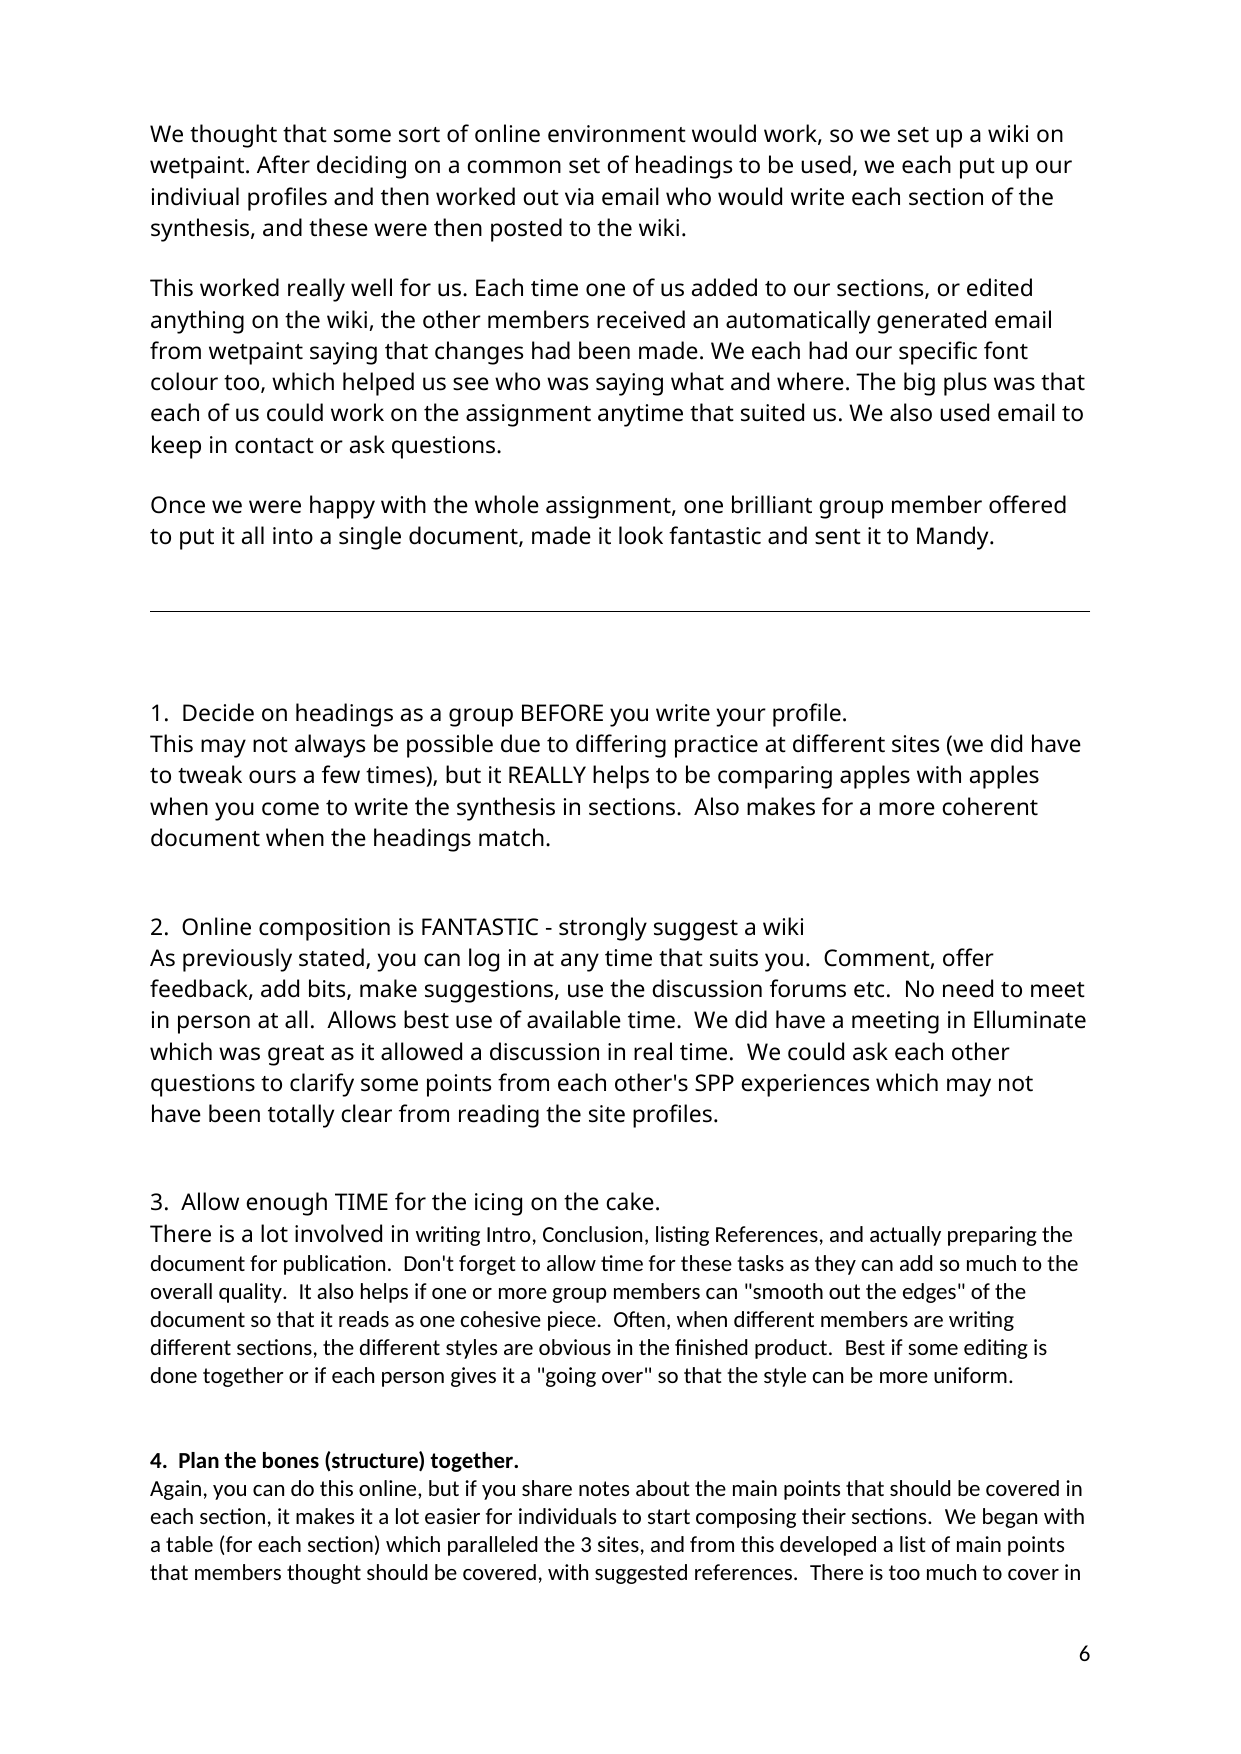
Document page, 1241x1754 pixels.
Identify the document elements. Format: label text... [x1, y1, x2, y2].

text 2. Online composition is FANTASTIC - strongly suggest a wiki As previously stated, you can log in at any time that suits you. Comment, offer feedback, add bits, make suggestions, use the discussion forums etc. No need to meet in person at all. Allows best use of available time. We did have a meeting in Elluminate which was great as it allowed a discussion in real time. We could ask each other questions to clarify some points from each other's SPP experiences which may not have been totally clear from reading the site profiles. [150, 910, 1090, 1157]
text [150, 1446, 1090, 1586]
text We thought that some sort of online environment would work, so we set up a wiki on wetpaint. After deciding on a common set of headings to be used, we each put up our indiviual profiles and then worked out via email who would write each section of the synthesis, and these were then posted to the wiki. [150, 118, 1090, 243]
text 1. Decide on headings as a group BEFORE you write your profile. This may not always be possible due to differing practice at different sites (we did have to tweak ours a few times), but it REALLY helps to be comparing apples with apples when you come to write the synthesis in sections. Also makes for a more coherent document when the headings match. [150, 697, 1090, 881]
text This worked really well for us. Each time one of us added to our sections, or edited anything on the wiki, the other members received an automatically generated email from wetpaint saying that changes had been made. We each had our specific font colour too, which helped us see who was saying what and where. The big plus was that each of us could work on the assignment anytime that suited us. We also used email to keep in contact or ask questions. [150, 272, 1090, 460]
text Once we were happy with the whole assignment, one brilliant group member offered to put it all into a single document, made it look fantastic and sent it to Mandy. [150, 489, 1090, 551]
text 3. Allow enough TIME for the icing on the cake. There is a lot involved in writing Intro, Conclusion, listing References, and actually preparing the document for publication. Don't forget to allow time for these tasks as they can add so much to the overall quality. It also helps if one or more group members can "smooth out the edges" of the document so that it reads as one cohesive piece. Often, when different members are writing different sections, the different styles are obvious in the finished product. Best if some editing is done together or if each person gives it a "going over" so that the style can be more uniform. [150, 1186, 1090, 1417]
